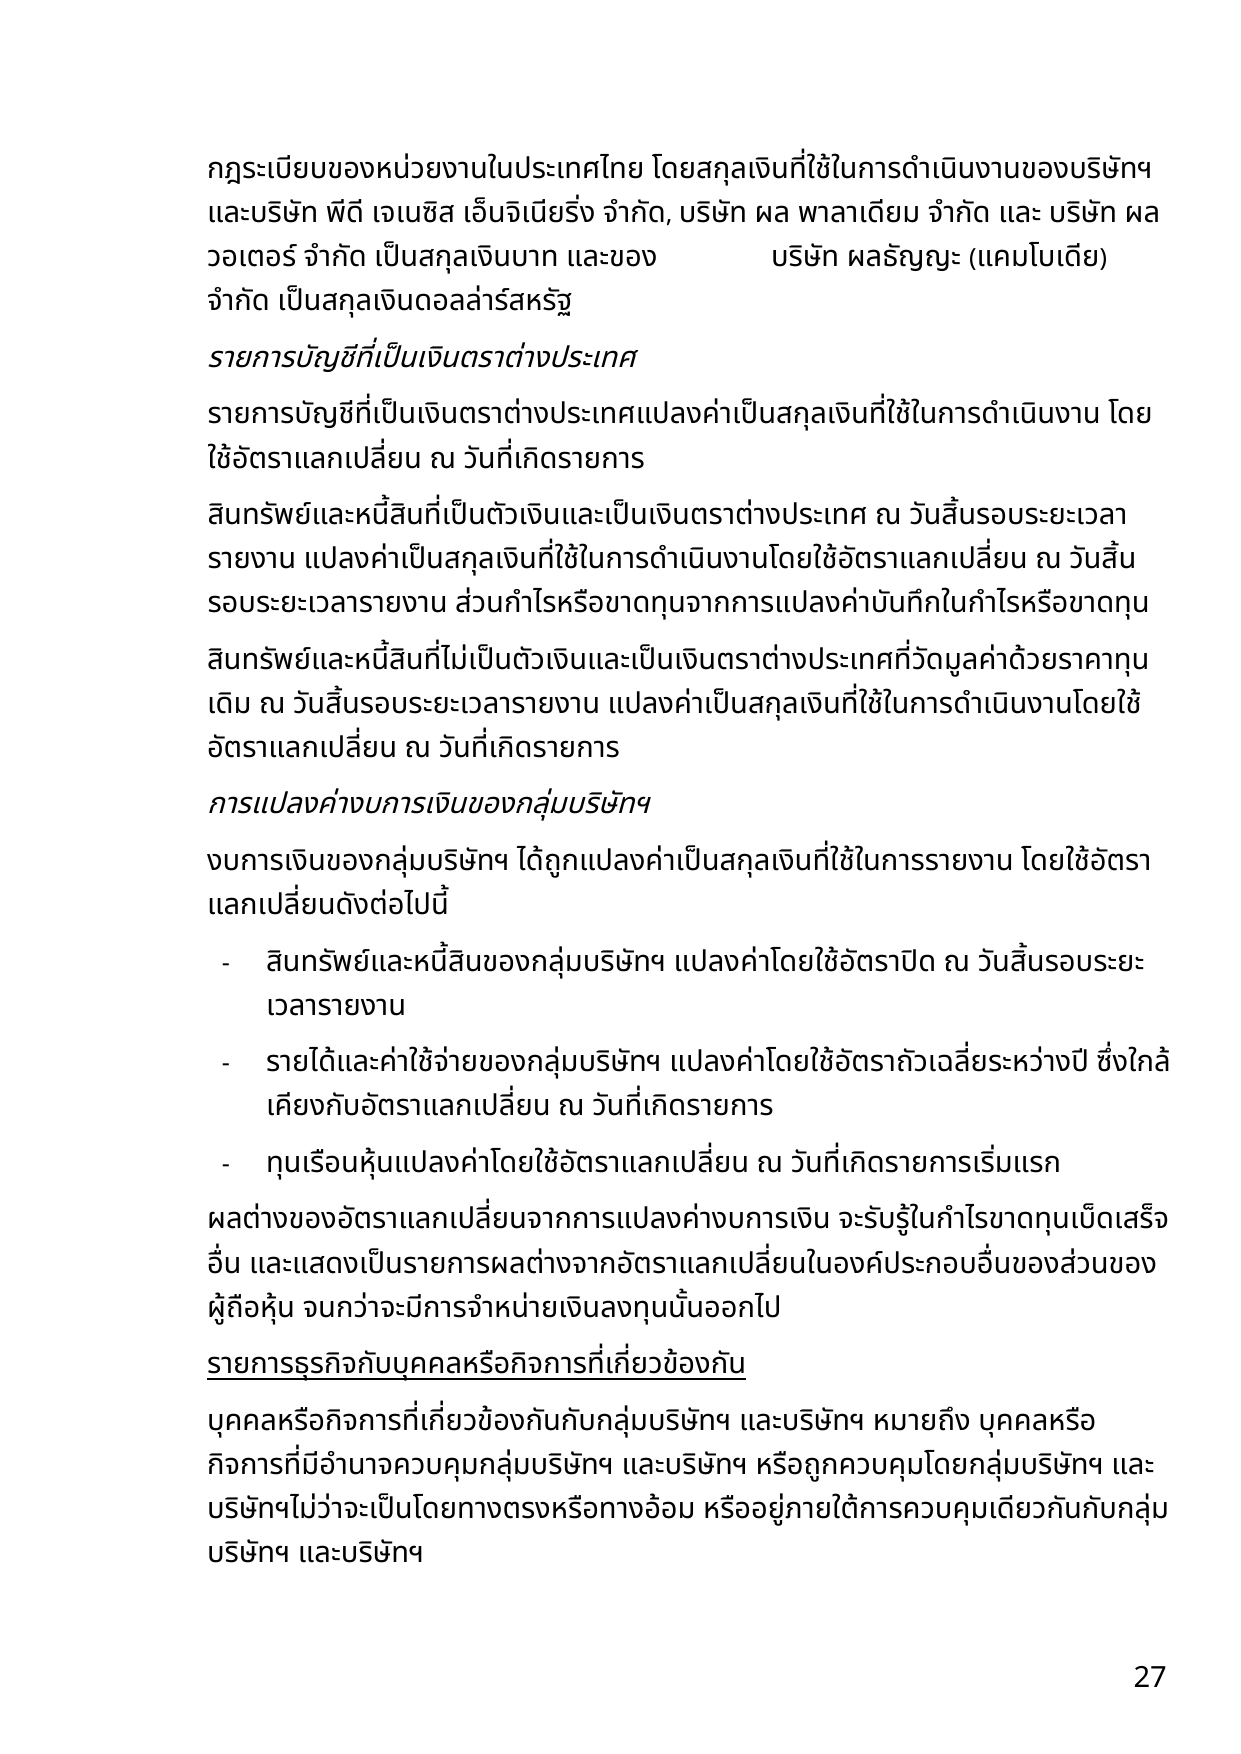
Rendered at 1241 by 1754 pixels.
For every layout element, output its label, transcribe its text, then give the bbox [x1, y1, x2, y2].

list ทุนเรือนหุ้นแปลงค่าโดยใช้อัตราแลกเปลี่ยน ณ วันที่เกิดรายการเริ่มแรก [222, 1141, 1173, 1186]
text รายการบัญชีที่เป็นเงินตราต่างประเทศ [207, 336, 1172, 381]
list สินทรัพย์และหนี้สินของกลุ่มบริษัทฯ แปลงค่าโดยใช้อัตราปิด ณ วันสิ้นรอบระยะเวลารายงาน [222, 940, 1173, 1028]
list รายได้และค่าใช้จ่ายของกลุ่มบริษัทฯ แปลงค่าโดยใช้อัตราถัวเฉลี่ยระหว่างปี ซึ่งใกล้เคียงกับอัตราแลกเปลี่ยน ณ วันที่เกิดรายการ [222, 1041, 1173, 1129]
text รายการบัญชีที่เป็นเงินตราต่างประเทศแปลงค่าเป็นสกุลเงินที่ใช้ในการดำเนินงาน โดยใช้อัตราแลกเปลี่ยน ณ วันที่เกิดรายการ [207, 393, 1172, 481]
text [207, 148, 1172, 324]
text สินทรัพย์และหนี้สินที่ไม่เป็นตัวเงินและเป็นเงินตราต่างประเทศที่วัดมูลค่าด้วยราคาทุนเดิม ณ วันสิ้นรอบระยะเวลารายงาน แปลงค่าเป็นสกุลเงินที่ใช้ในการดำเนินงานโดยใช้อัตราแลกเปลี่ยน ณ วันที่เกิดรายการ [207, 638, 1172, 771]
text บุคคลหรือกิจการที่เกี่ยวข้องกันกับกลุ่มบริษัทฯ และบริษัทฯ หมายถึง บุคคลหรือกิจการที่มีอำนาจควบคุมกลุ่มบริษัทฯ และบริษัทฯ หรือถูกควบคุมโดยกลุ่มบริษัทฯ และบริษัทฯไม่ว่าจะเป็นโดยทางตรงหรือทางอ้อม หรืออยู่ภายใต้การควบคุมเดียวกันกับกลุ่มบริษัทฯ และบริษัทฯ [207, 1399, 1172, 1576]
text การแปลงค่างบการเงินของกลุ่มบริษัทฯ [177, 783, 1173, 827]
text ผลต่างของอัตราแลกเปลี่ยนจากการแปลงค่างบการเงิน จะรับรู้ในกำไรขาดทุนเบ็ดเสร็จอื่น และแสดงเป็นรายการผลต่างจากอัตราแลกเปลี่ยนในองค์ประกอบอื่นของส่วนของผู้ถือหุ้น จนกว่าจะมีการจำหน่ายเงินลงทุนนั้นออกไป [207, 1198, 1173, 1330]
text งบการเงินของกลุ่มบริษัทฯ ได้ถูกแปลงค่าเป็นสกุลเงินที่ใช้ในการรายงาน โดยใช้อัตราแลกเปลี่ยนดังต่อไปนี้ [207, 839, 1173, 928]
text รายการธุรกิจกับบุคคลหรือกิจการที่เกี่ยวข้องกัน [207, 1343, 1172, 1387]
text สินทรัพย์และหนี้สินที่เป็นตัวเงินและเป็นเงินตราต่างประเทศ ณ วันสิ้นรอบระยะเวลารายงาน แปลงค่าเป็นสกุลเงินที่ใช้ในการดำเนินงานโดยใช้อัตราแลกเปลี่ยน ณ วันสิ้นรอบระยะเวลารายงาน ส่วนกำไรหรือขาดทุนจากการแปลงค่าบันทึกในกำไรหรือขาดทุน [207, 494, 1173, 626]
